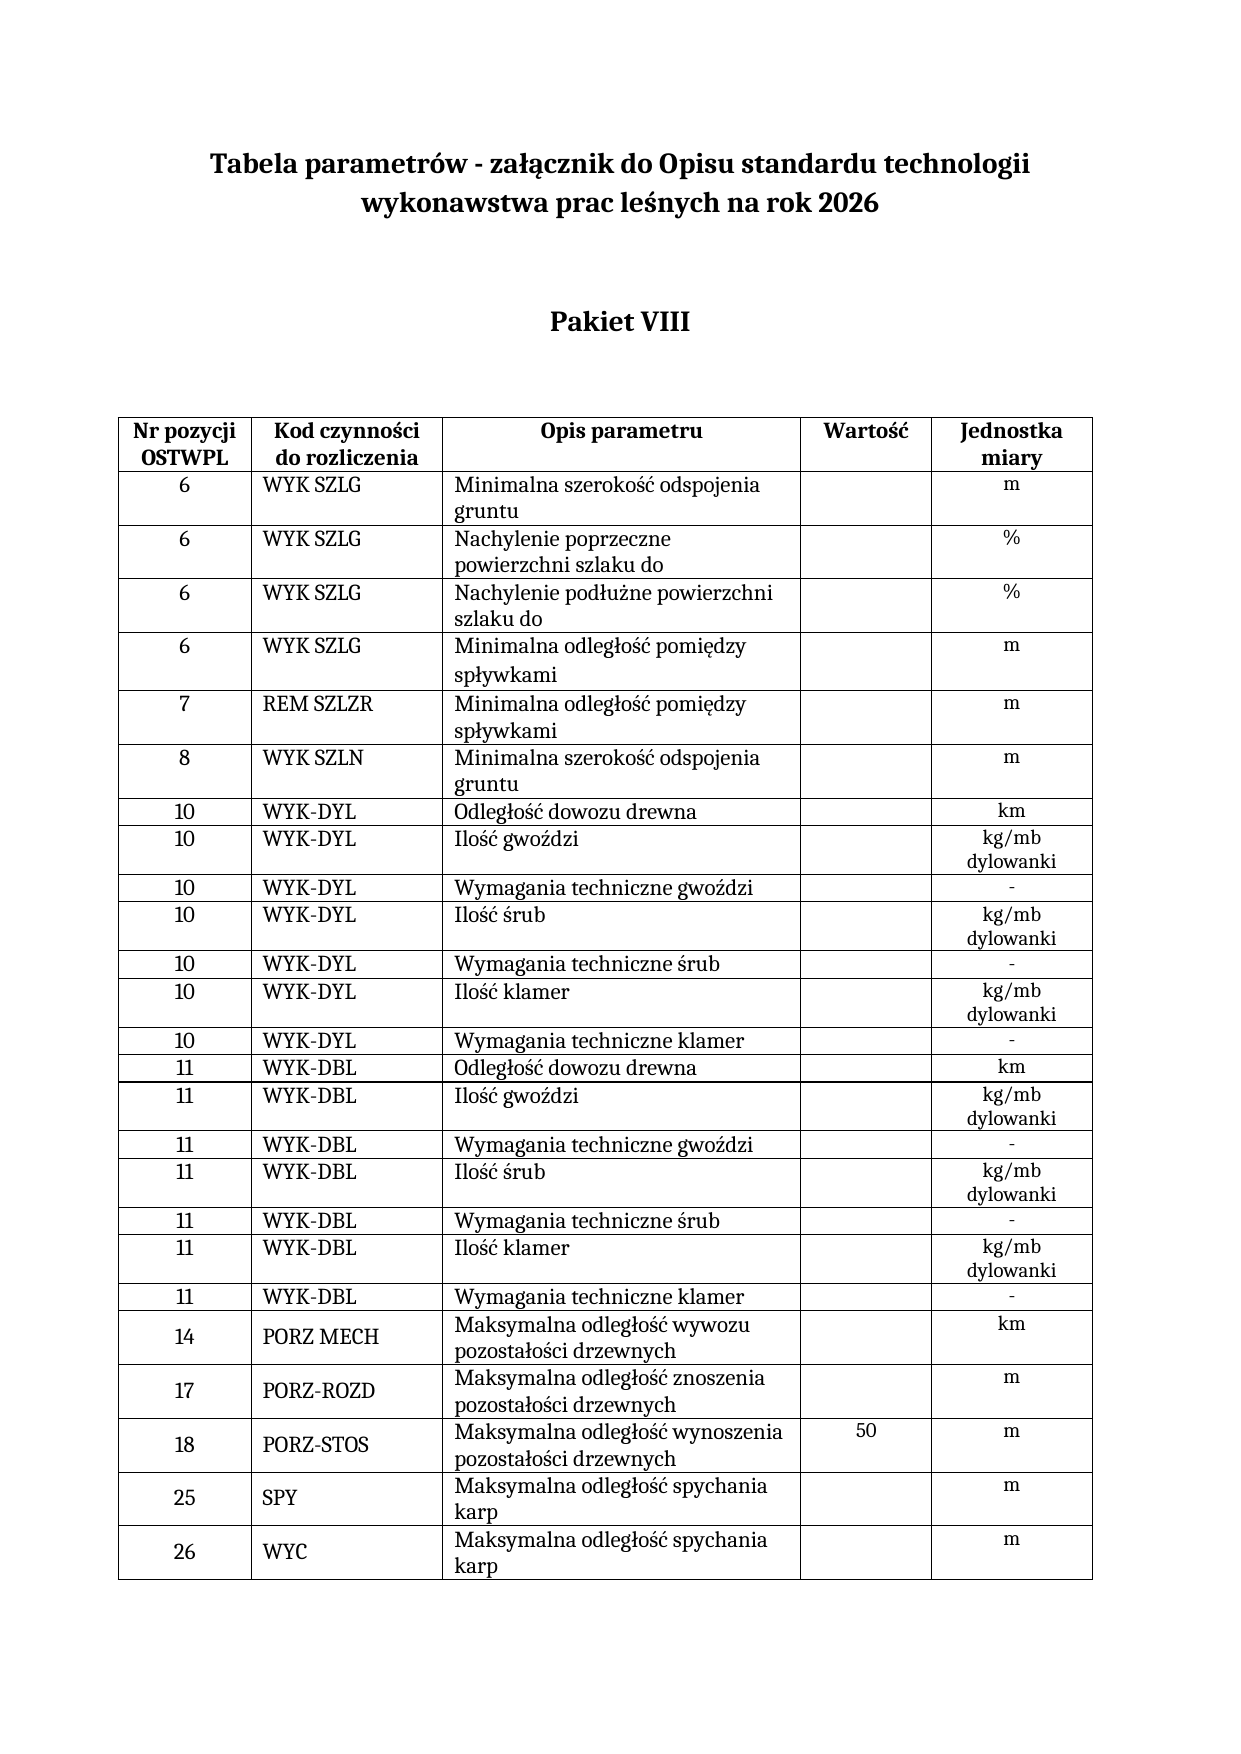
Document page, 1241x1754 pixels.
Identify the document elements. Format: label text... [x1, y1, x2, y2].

table_cell km [932, 1311, 1092, 1364]
table_cell [801, 826, 931, 874]
table_cell [801, 579, 931, 632]
table_cell Maksymalna odległość spychania karp [443, 1473, 800, 1525]
table_cell [801, 902, 931, 950]
table_cell kg/mb dylowanki [932, 1235, 1092, 1283]
table_cell m [932, 1526, 1092, 1579]
table_cell 10 [119, 979, 251, 1027]
table_cell m [932, 472, 1092, 524]
table_cell m [932, 1419, 1092, 1472]
table_cell [801, 1159, 931, 1207]
table_cell [801, 1083, 931, 1130]
table_cell 10 [119, 902, 251, 950]
table_cell 11 [119, 1083, 251, 1130]
table_cell kg/mb dylowanki [932, 1083, 1092, 1130]
table_cell 6 [119, 579, 251, 632]
table_cell Wymagania techniczne gwoździ [443, 875, 800, 901]
table_cell [801, 526, 931, 578]
table_cell 14 [119, 1311, 251, 1364]
table_cell Odległość dowozu drewna [443, 1055, 800, 1081]
table_cell [801, 1311, 931, 1364]
table_cell [801, 1028, 931, 1054]
table_cell % [932, 526, 1092, 578]
text Pakiet VIII [148, 305, 1093, 338]
table_cell WYK SZLN [252, 745, 442, 797]
table_cell m [932, 1365, 1092, 1418]
table_cell 11 [119, 1055, 251, 1081]
table_cell Maksymalna odległość znoszenia pozostałości drzewnych [443, 1365, 800, 1418]
table_cell 10 [119, 1028, 251, 1054]
table_cell Wymagania techniczne klamer [443, 1028, 800, 1054]
table_cell - [932, 951, 1092, 978]
table_cell [801, 633, 931, 690]
table_cell Nachylenie poprzeczne powierzchni szlaku do [443, 526, 800, 578]
table_cell Odległość dowozu drewna [443, 799, 800, 825]
table_cell PORZ-STOS [252, 1419, 442, 1472]
table_cell km [932, 799, 1092, 825]
table_cell % [932, 579, 1092, 632]
table_cell [801, 1055, 931, 1081]
table_cell 25 [119, 1473, 251, 1525]
table_header Jednostka miary [932, 418, 1092, 471]
table_cell 11 [119, 1235, 251, 1283]
table_cell 6 [119, 633, 251, 690]
table_cell [801, 472, 931, 524]
table_cell 26 [119, 1526, 251, 1579]
table_header Opis parametru [443, 418, 800, 471]
table_cell 11 [119, 1284, 251, 1310]
table_cell PORZ-ROZD [252, 1365, 442, 1418]
table_cell 10 [119, 875, 251, 901]
table_cell [801, 1473, 931, 1525]
table_cell m [932, 745, 1092, 797]
table_header Kod czynności do rozliczenia [252, 418, 442, 471]
table_cell [801, 745, 931, 797]
table_cell m [932, 691, 1092, 744]
table_cell Ilość śrub [443, 1159, 800, 1207]
table_cell Wymagania techniczne śrub [443, 951, 800, 978]
table_cell PORZ MECH [252, 1311, 442, 1364]
table_header Nr pozycji OSTWPL [119, 418, 251, 471]
table_cell Wymagania techniczne śrub [443, 1208, 800, 1234]
table_cell 6 [119, 526, 251, 578]
table_cell WYK-DBL [252, 1159, 442, 1207]
text Tabela parametrów - załącznik do Opisu standardu technologii wykonawstwa prac leśnych na rok 2026 [148, 148, 1093, 220]
table_cell WYK-DYL [252, 902, 442, 950]
table_cell Wymagania techniczne gwoździ [443, 1131, 800, 1158]
table_cell [801, 1208, 931, 1234]
table_cell kg/mb dylowanki [932, 826, 1092, 874]
table_cell kg/mb dylowanki [932, 979, 1092, 1027]
table_cell 11 [119, 1131, 251, 1158]
table_cell Minimalna szerokość odspojenia gruntu [443, 472, 800, 524]
table_cell 7 [119, 691, 251, 744]
table_cell WYK-DYL [252, 799, 442, 825]
table_cell [801, 1365, 931, 1418]
table_cell WYK-DBL [252, 1208, 442, 1234]
table_cell - [932, 1028, 1092, 1054]
table_cell Minimalna odległość pomiędzy spływkami [443, 691, 800, 744]
table_cell SPY [252, 1473, 442, 1525]
table_cell 18 [119, 1419, 251, 1472]
table_header Wartość [801, 418, 931, 471]
table_cell Maksymalna odległość wywozu pozostałości drzewnych [443, 1311, 800, 1364]
table_cell 8 [119, 745, 251, 797]
table_cell WYC [252, 1526, 442, 1579]
table_cell Ilość gwoździ [443, 1083, 800, 1130]
table_cell kg/mb dylowanki [932, 1159, 1092, 1207]
table_cell WYK-DYL [252, 875, 442, 901]
table_cell km [932, 1055, 1092, 1081]
table_cell WYK-DBL [252, 1083, 442, 1130]
table_cell 10 [119, 799, 251, 825]
table_cell Ilość klamer [443, 979, 800, 1027]
table_cell m [932, 633, 1092, 690]
table_cell 11 [119, 1159, 251, 1207]
table_cell Nachylenie podłużne powierzchni szlaku do [443, 579, 800, 632]
table_cell 10 [119, 826, 251, 874]
table_cell [801, 799, 931, 825]
table_cell [801, 1131, 931, 1158]
table_cell WYK-DBL [252, 1284, 442, 1310]
table_cell REM SZLZR [252, 691, 442, 744]
table_cell Ilość śrub [443, 902, 800, 950]
table_cell WYK-DBL [252, 1235, 442, 1283]
table_cell Wymagania techniczne klamer [443, 1284, 800, 1310]
table_cell Maksymalna odległość wynoszenia pozostałości drzewnych [443, 1419, 800, 1472]
table_cell - [932, 875, 1092, 901]
table_cell Maksymalna odległość spychania karp [443, 1526, 800, 1579]
table_cell WYK SZLG [252, 472, 442, 524]
table_cell WYK-DBL [252, 1131, 442, 1158]
table_cell 50 [801, 1419, 931, 1472]
table_cell WYK-DYL [252, 951, 442, 978]
table_cell 17 [119, 1365, 251, 1418]
table_cell m [932, 1473, 1092, 1525]
table_cell Ilość klamer [443, 1235, 800, 1283]
table_cell [801, 951, 931, 978]
table_cell WYK SZLG [252, 526, 442, 578]
table_cell kg/mb dylowanki [932, 902, 1092, 950]
table_cell [801, 979, 931, 1027]
table_cell WYK-DYL [252, 826, 442, 874]
table_cell - [932, 1208, 1092, 1234]
table_cell 10 [119, 951, 251, 978]
table_cell 11 [119, 1208, 251, 1234]
table_cell - [932, 1284, 1092, 1310]
table_cell WYK SZLG [252, 633, 442, 690]
table_cell WYK-DYL [252, 1028, 442, 1054]
table_cell WYK-DBL [252, 1055, 442, 1081]
table_cell [801, 1284, 931, 1310]
table_cell Minimalna szerokość odspojenia gruntu [443, 745, 800, 797]
table_cell WYK-DYL [252, 979, 442, 1027]
table_cell [801, 875, 931, 901]
table_cell Ilość gwoździ [443, 826, 800, 874]
table_cell [801, 1235, 931, 1283]
table_cell Minimalna odległość pomiędzy spływkami [443, 633, 800, 690]
table_cell [801, 1526, 931, 1579]
table_cell WYK SZLG [252, 579, 442, 632]
table_cell [801, 691, 931, 744]
table_cell - [932, 1131, 1092, 1158]
table_cell 6 [119, 472, 251, 524]
